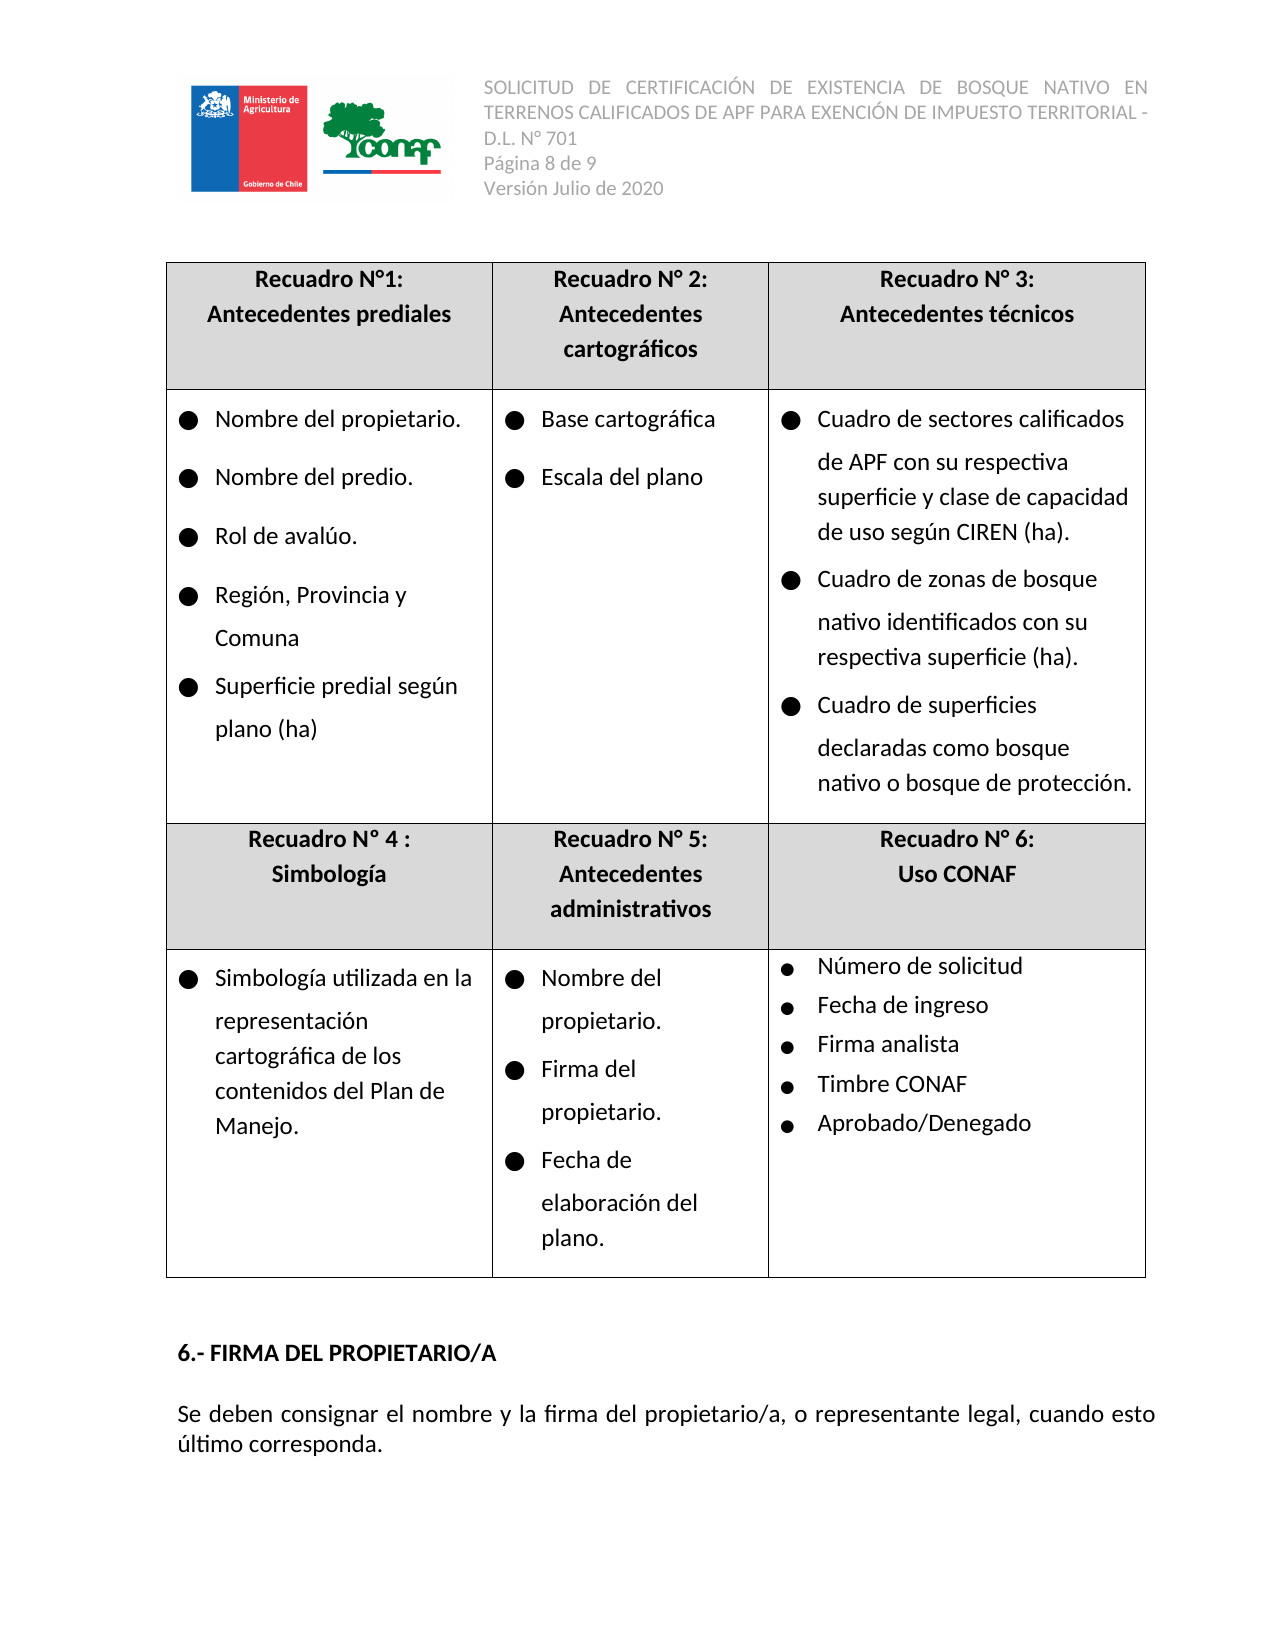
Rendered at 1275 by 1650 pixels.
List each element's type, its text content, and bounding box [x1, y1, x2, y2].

table_cell Recuadro N° 5: Antecedentes administrativos [493, 824, 768, 949]
table_cell Base cartográfica Escala del plano [493, 390, 768, 822]
table_header Recuadro N° 3: Antecedentes técnicos [769, 263, 1145, 389]
table_header Recuadro N°1: Antecedentes prediales [167, 263, 492, 389]
table_cell Cuadro de sectores calificados de APF con su respectiva superficie y clase de capacidad de uso según CIREN (ha). Cuadro de zonas de bosque nativo identificados con su respectiva superficie (ha). Cuadro de superficies declaradas como bosque nativo o bosque de protección. [769, 390, 1145, 822]
table_cell Número de solicitud Fecha de ingreso Firma analista Timbre CONAF Aprobado/Denegado [769, 950, 1145, 1277]
table_cell Recuadro Nº 4 : Simbología [167, 824, 492, 949]
text 6.- FIRMA DEL PROPIETARIO/A [177, 1337, 1157, 1367]
table_cell Nombre del propietario. Firma del propietario. Fecha de elaboración del plano. [493, 950, 768, 1277]
table_cell Nombre del propietario. Nombre del predio. Rol de avalúo. Región, Provincia y Comuna Superficie predial según plano (ha) [167, 390, 492, 822]
table_cell Simbología utilizada en la representación cartográfica de los contenidos del Plan de Manejo. [167, 950, 492, 1277]
text Se deben consignar el nombre y la firma del propietario/a, o representante legal, cuando esto último corresponda. [177, 1398, 1157, 1459]
picture [177, 73, 455, 204]
table_header Recuadro N° 2: Antecedentes cartográficos [493, 263, 768, 389]
table_cell Recuadro N° 6: Uso CONAF [769, 824, 1145, 949]
